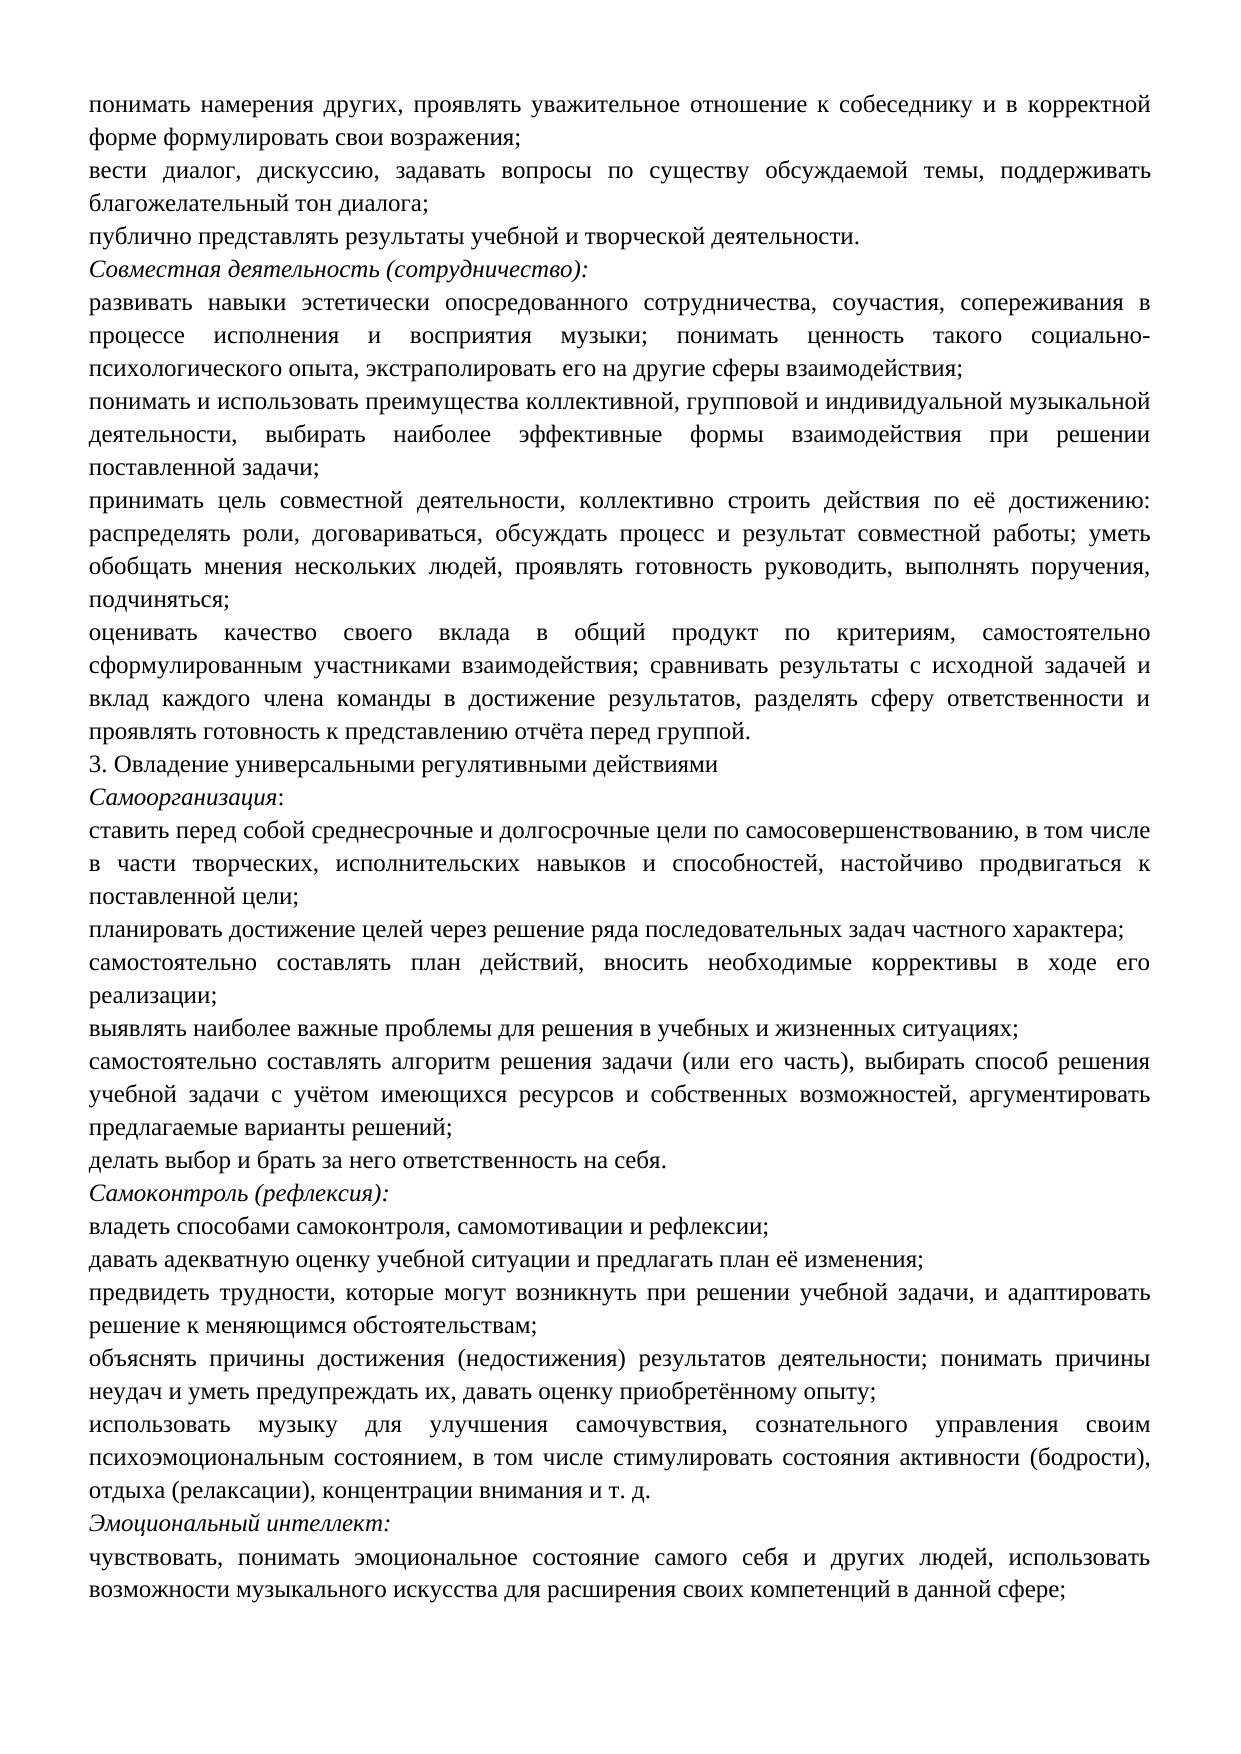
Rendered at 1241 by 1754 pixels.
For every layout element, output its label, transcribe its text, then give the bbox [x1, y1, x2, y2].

text делать выбор и брать за него ответственность на себя. [89, 1145, 1152, 1174]
text понимать и использовать преимущества коллективной, групповой и индивидуальной музыкальной деятельности, выбирать наиболее эффективные формы взаимодействия при решении поставленной задачи; [89, 386, 1152, 481]
text оценивать качество своего вклада в общий продукт по критериям, самостоятельно сформулированным участниками взаимодействия; сравнивать результаты с исходной задачей и вклад каждого члена команды в достижение результатов, разделять сферу ответственности и проявлять готовность к представлению отчёта перед группой. [89, 617, 1152, 745]
text владеть способами самоконтроля, самомотивации и рефлексии; [89, 1211, 1152, 1240]
text использовать музыку для улучшения самочувствия, сознательного управления своим психоэмоциональным состоянием, в том числе стимулировать состояния активности (бодрости), отдыха (релаксации), концентрации внимания и т. д. [89, 1409, 1152, 1504]
text предвидеть трудности, которые могут возникнуть при решении учебной задачи, и адаптировать решение к меняющимся обстоятельствам; [89, 1277, 1152, 1339]
text развивать навыки эстетически опосредованного сотрудничества, соучастия, сопереживания в процессе исполнения и восприятия музыки; понимать ценность такого социально-психологического опыта, экстраполировать его на другие сферы взаимодействия; [89, 287, 1152, 382]
text самостоятельно составлять алгоритм решения задачи (или его часть), выбирать способ решения учебной задачи с учётом имеющихся ресурсов и собственных возможностей, аргументировать предлагаемые варианты решений; [89, 1046, 1152, 1141]
text ставить перед собой среднесрочные и долгосрочные цели по самосовершенствованию, в том числе в части творческих, исполнительских навыков и способностей, настойчиво продвигаться к поставленной цели; [89, 815, 1152, 910]
text объяснять причины достижения (недостижения) результатов деятельности; понимать причины неудач и уметь предупреждать их, давать оценку приобретённому опыту; [89, 1343, 1152, 1405]
text выявлять наиболее важные проблемы для решения в учебных и жизненных ситуациях; [89, 1013, 1152, 1042]
text Эмоциональный интеллект: [89, 1508, 1152, 1537]
text Самоконтроль (рефлексия): [89, 1178, 1152, 1207]
text Самоорганизация: [89, 782, 1152, 811]
text чувствовать, понимать эмоциональное состояние самого себя и других людей, использовать возможности музыкального искусства для расширения своих компетенций в данной сфере; [89, 1542, 1152, 1603]
text вести диалог, дискуссию, задавать вопросы по существу обсуждаемой темы, поддерживать благожелательный тон диалога; [89, 155, 1152, 216]
text Совместная деятельность (сотрудничество): [89, 254, 1152, 282]
text понимать намерения других, проявлять уважительное отношение к собеседнику и в корректной форме формулировать свои возражения; [89, 89, 1152, 150]
text самостоятельно составлять план действий, вносить необходимые коррективы в ходе его реализации; [89, 947, 1152, 1009]
text 3. Овладение универсальными регулятивными действиями [89, 749, 1152, 778]
text давать адекватную оценку учебной ситуации и предлагать план её изменения; [89, 1244, 1152, 1273]
text публично представлять результаты учебной и творческой деятельности. [89, 221, 1152, 249]
text принимать цель совместной деятельности, коллективно строить действия по её достижению: распределять роли, договариваться, обсуждать процесс и результат совместной работы; уметь обобщать мнения нескольких людей, проявлять готовность руководить, выполнять поручения, подчиняться; [89, 485, 1152, 613]
text планировать достижение целей через решение ряда последовательных задач частного характера; [89, 914, 1152, 943]
